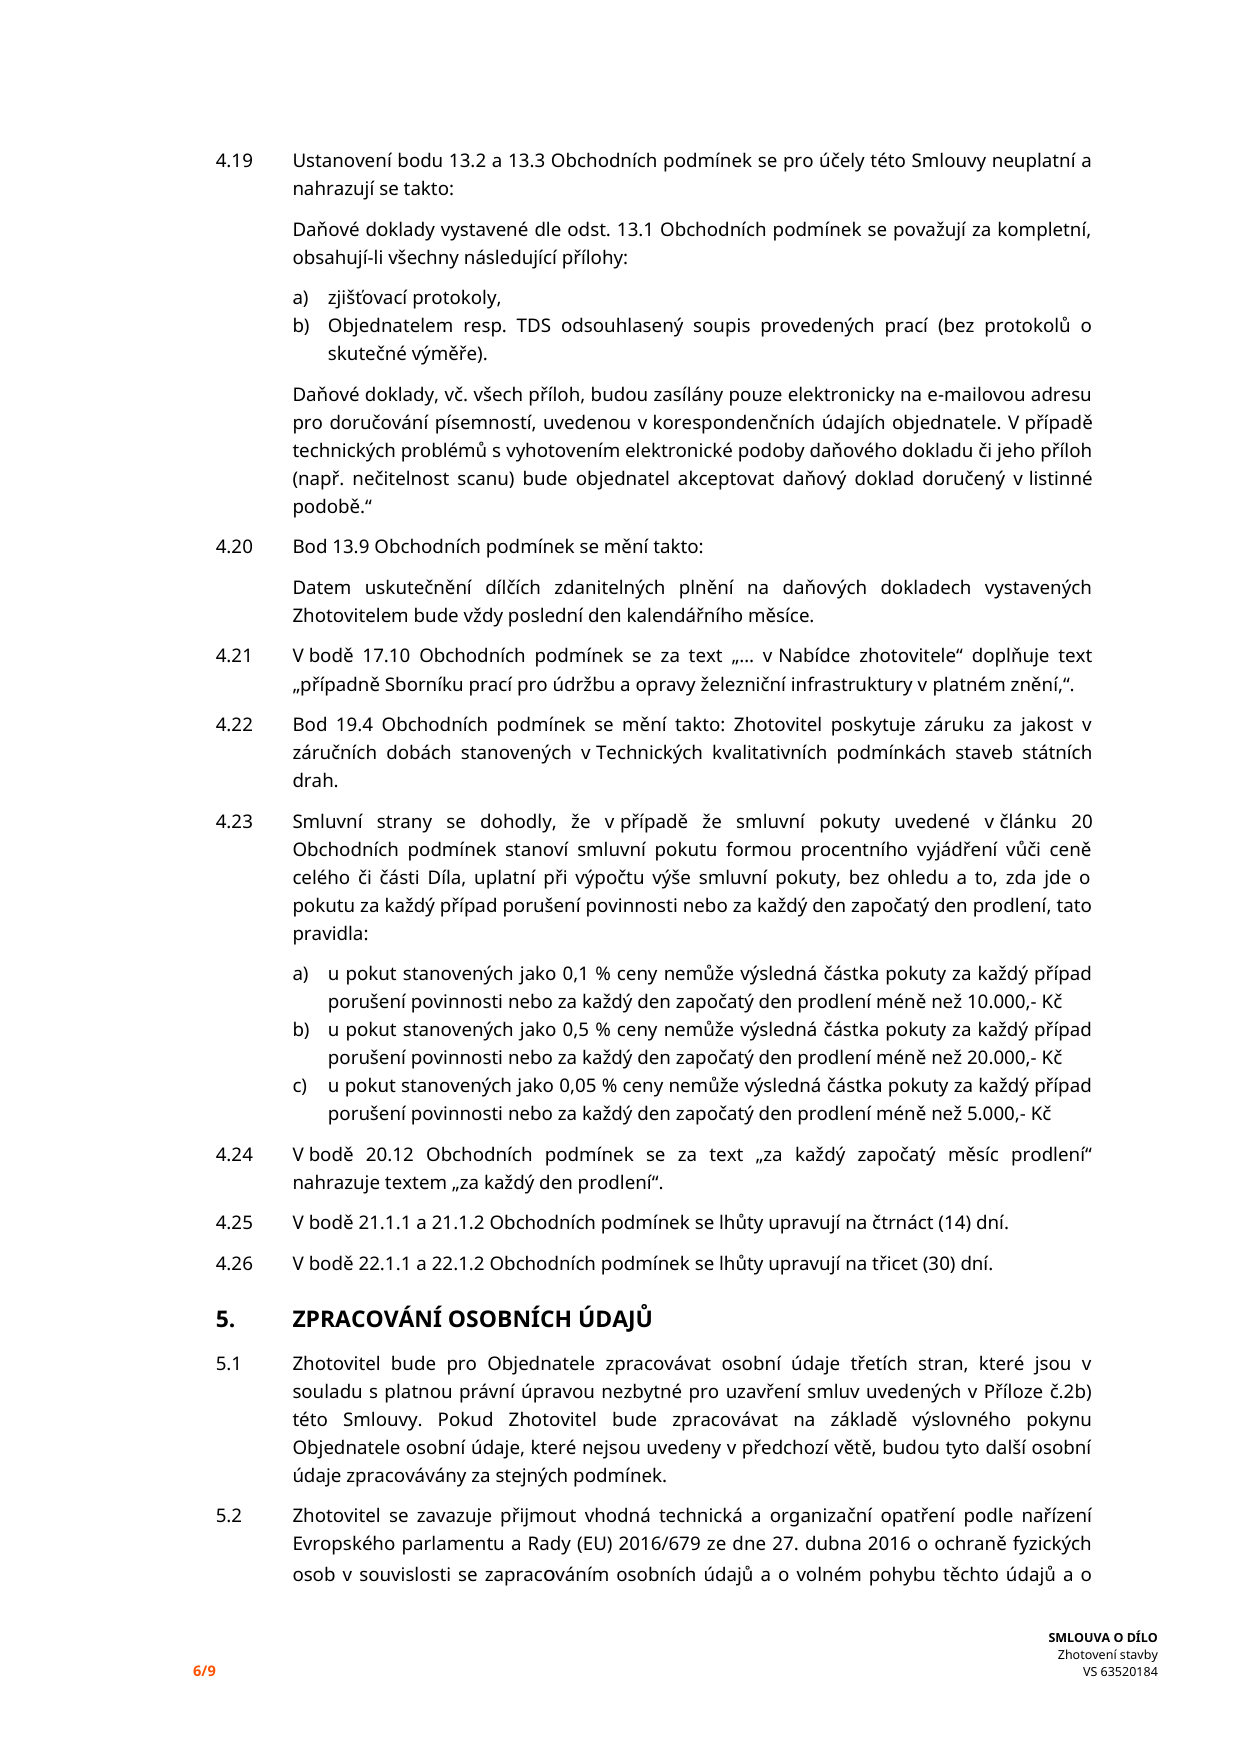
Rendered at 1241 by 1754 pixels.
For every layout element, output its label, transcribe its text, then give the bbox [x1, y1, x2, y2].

text V bodě 22.1.1 a 22.1.2 Obchodních podmínek se lhůty upravují na třicet (30) dní. [216, 1250, 1093, 1276]
text V bodě 21.1.1 a 21.1.2 Obchodních podmínek se lhůty upravují na čtrnáct (14) dní. [216, 1210, 1093, 1235]
text Daňové doklady vystavené dle odst. 13.1 Obchodních podmínek se považují za kompletní, obsahují-li všechny následující přílohy: [292, 216, 1093, 269]
text V bodě 20.12 Obchodních podmínek se za text „za každý započatý měsíc prodlení“ nahrazuje textem „za každý den prodlení“. [216, 1141, 1093, 1195]
text ZPRACOVÁNÍ OSOBNÍCH ÚDAJŮ [216, 1303, 1093, 1334]
list Datem uskutečnění dílčích zdanitelných plnění na daňových dokladech vystavených Zhotovitelem bude vždy poslední den kalendářního měsíce. [292, 574, 1093, 628]
text Bod 19.4 Obchodních podmínek se mění takto: Zhotovitel poskytuje záruku za jakost v záručních dobách stanovených v Technických kvalitativních podmínkách staveb státních drah. [216, 711, 1093, 793]
list Bod 13.9 Obchodních podmínek se mění takto: [216, 534, 1093, 559]
list Daňové doklady, vč. všech příloh, budou zasílány pouze elektronicky na e-mailovou adresu pro doručování písemností, uvedenou v korespondenčních údajích objednatele. V případě technických problémů s vyhotovením elektronické podoby daňového dokladu či jeho příloh (např. nečitelnost scanu) bude objednatel akceptovat daňový doklad doručený v listinné podobě.“ [292, 381, 1093, 519]
list Objednatelem resp. TDS odsouhlasený soupis provedených prací (bez protokolů o skutečné výměře). [292, 313, 1093, 366]
list zjišťovací protokoly, [292, 284, 1093, 310]
text u pokut stanovených jako 0,05 % ceny nemůže výsledná částka pokuty za každý případ porušení povinnosti nebo za každý den započatý den prodlení méně než 5.000,- Kč [292, 1073, 1093, 1126]
text u pokut stanovených jako 0,5 % ceny nemůže výsledná částka pokuty za každý případ porušení povinnosti nebo za každý den započatý den prodlení méně než 20.000,- Kč [292, 1017, 1093, 1070]
text Zhotovitel bude pro Objednatele zpracovávat osobní údaje třetích stran, které jsou v souladu s platnou právní úpravou nezbytné pro uzavření smluv uvedených v Příloze č.2b) této Smlouvy. Pokud Zhotovitel bude zpracovávat na základě výslovného pokynu Objednatele osobní údaje, které nejsou uvedeny v předchozí větě, budou tyto další osobní údaje zpracovávány za stejných podmínek. [216, 1350, 1093, 1488]
text Smluvní strany se dohodly, že v případě že smluvní pokuty uvedené v článku 20 Obchodních podmínek stanoví smluvní pokutu formou procentního vyjádření vůči ceně celého či části Díla, uplatní při výpočtu výše smluvní pokuty, bez ohledu a to, zda jde o pokutu za každý případ porušení povinnosti nebo za každý den započatý den prodlení, tato pravidla: [216, 808, 1093, 946]
list Ustanovení bodu 13.2 a 13.3 Obchodních podmínek se pro účely této Smlouvy neuplatní a nahrazují se takto: [216, 147, 1093, 201]
text V bodě 17.10 Obchodních podmínek se za text „… v Nabídce zhotovitele“ doplňuje text „případně Sborníku prací pro údržbu a opravy železniční infrastruktury v platném znění,“. [216, 643, 1093, 696]
list u pokut stanovených jako 0,1 % ceny nemůže výsledná částka pokuty za každý případ porušení povinnosti nebo za každý den započatý den prodlení méně než 10.000,- Kč [292, 961, 1093, 1014]
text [216, 1503, 1093, 1587]
